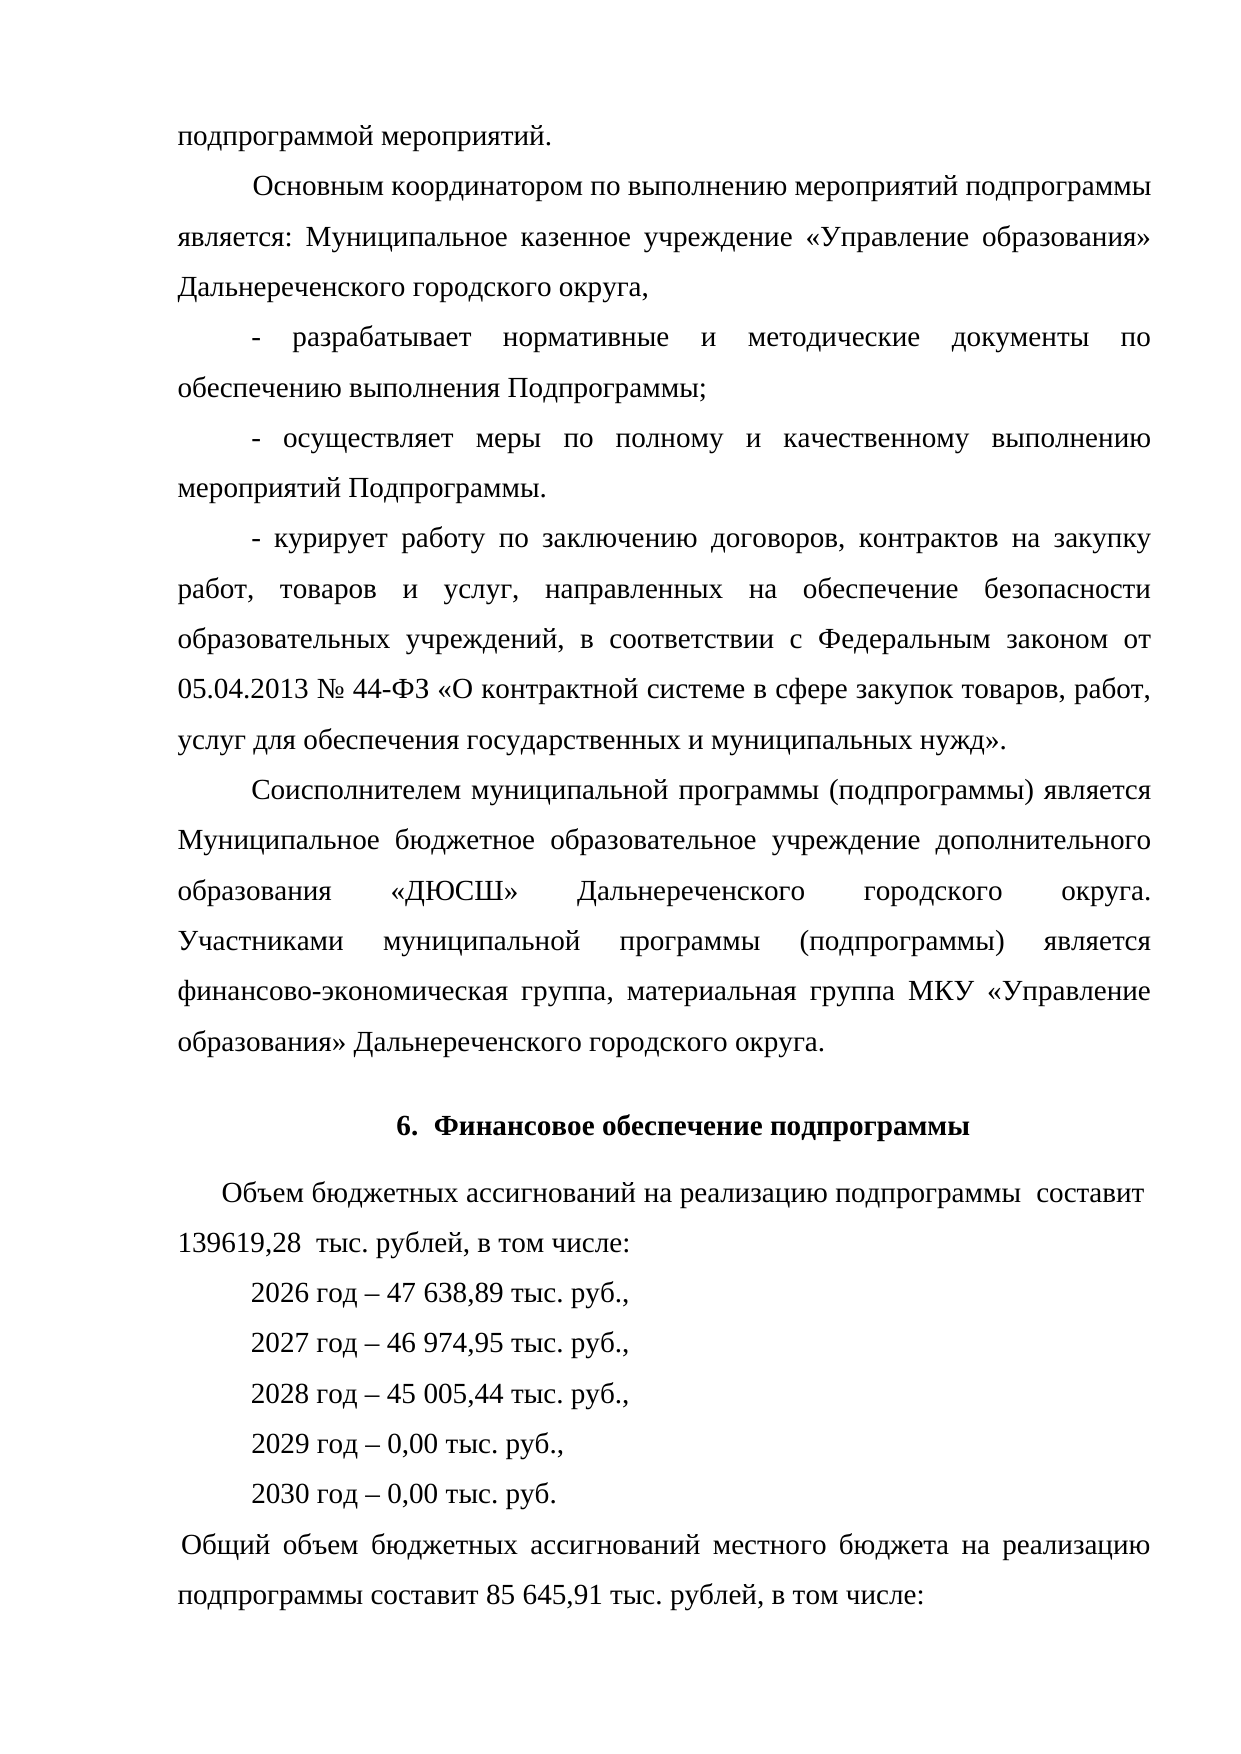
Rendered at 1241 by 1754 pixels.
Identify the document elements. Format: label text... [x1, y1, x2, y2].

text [177, 118, 1152, 152]
text - разрабатывает нормативные и методические документы по обеспечению выполнения Подпрограммы; [177, 319, 1152, 403]
text 2029 год – 0,00 тыс. руб., [177, 1426, 1146, 1460]
text - осуществляет меры по полному и качественному выполнению мероприятий Подпрограммы. [177, 420, 1152, 504]
text Объем бюджетных ассигнований на реализацию подпрограммы составит 139619,28 тыс. рублей, в том числе: [177, 1175, 1146, 1258]
text 2027 год – 46 974,95 тыс. руб., [177, 1326, 1146, 1359]
text 2026 год – 47 638,89 тыс. руб., [177, 1275, 1146, 1309]
text - курирует работу по заключению договоров, контрактов на закупку работ, товаров и услуг, направленных на обеспечение безопасности образовательных учреждений, в соответствии с Федеральным законом от 05.04.2013 № 44-ФЗ «О контрактной системе в сфере закупок товаров, работ, услуг для обеспечения государственных и муниципальных нужд». [177, 521, 1152, 755]
text Соисполнителем муниципальной программы (подпрограммы) является Муниципальное бюджетное образовательное учреждение дополнительного образования «ДЮСШ» Дальнереченского городского округа. Участниками муниципальной программы (подпрограммы) является финансово-экономическая группа, материальная группа МКУ «Управление образования» Дальнереченского городского округа. [177, 772, 1152, 1057]
text Основным координатором по выполнению мероприятий подпрограммы является: Муниципальное казенное учреждение «Управление образования» Дальнереченского городского округа, [177, 168, 1152, 303]
list Финансовое обеспечение подпрограммы [215, 1108, 1152, 1141]
text 2030 год – 0,00 тыс. руб. [177, 1477, 1146, 1510]
text Общий объем бюджетных ассигнований местного бюджета на реализацию подпрограммы составит 85 645,91 тыс. рублей, в том числе: [177, 1527, 1152, 1611]
text 2028 год – 45 005,44 тыс. руб., [177, 1376, 1146, 1409]
